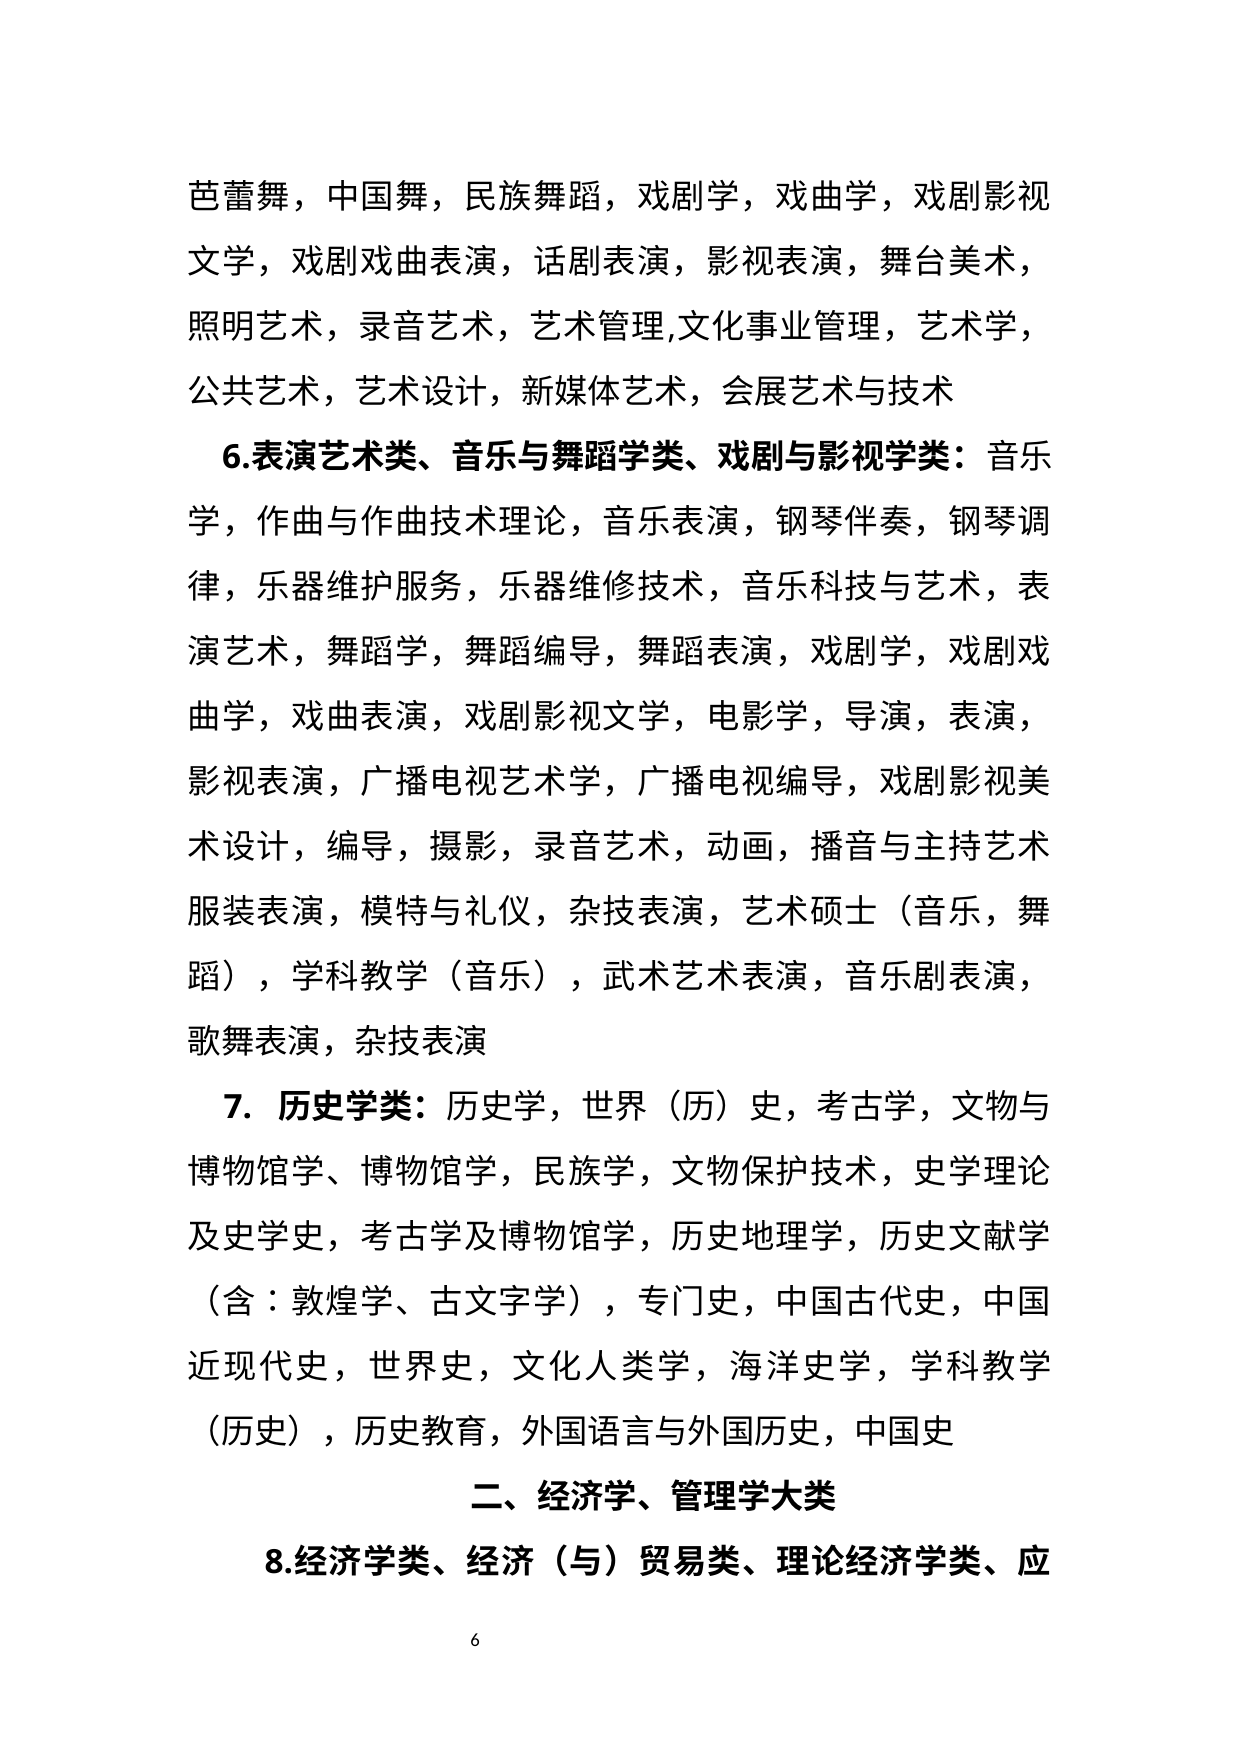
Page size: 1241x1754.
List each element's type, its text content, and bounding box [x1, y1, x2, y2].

text 二、经济学、管理学大类 [187, 1462, 1053, 1527]
text 7. 历史学类：历史学，世界（历）史，考古学，文物与博物馆学、博物馆学，民族学，文物保护技术，史学理论及史学史，考古学及博物馆学，历史地理学，历史文献学（含∶敦煌学、古文字学），专门史，中国古代史，中国近现代史，世界史，文化人类学，海洋史学，学科教学（历史），历史教育，外国语言与外国历史，中国史 [187, 1072, 1053, 1462]
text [187, 1527, 1053, 1592]
text 6.表演艺术类、音乐与舞蹈学类、戏剧与影视学类：音乐学，作曲与作曲技术理论，音乐表演，钢琴伴奏，钢琴调律，乐器维护服务，乐器维修技术，音乐科技与艺术，表演艺术，舞蹈学，舞蹈编导，舞蹈表演，戏剧学，戏剧戏曲学，戏曲表演，戏剧影视文学，电影学，导演，表演，影视表演，广播电视艺术学，广播电视编导，戏剧影视美术设计，编导，摄影，录音艺术，动画，播音与主持艺术，服装表演，模特与礼仪，杂技表演，艺术硕士（音乐，舞蹈），学科教学（音乐），武术艺术表演，音乐剧表演，歌舞表演，杂技表演 [187, 422, 1053, 1072]
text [187, 162, 1053, 422]
